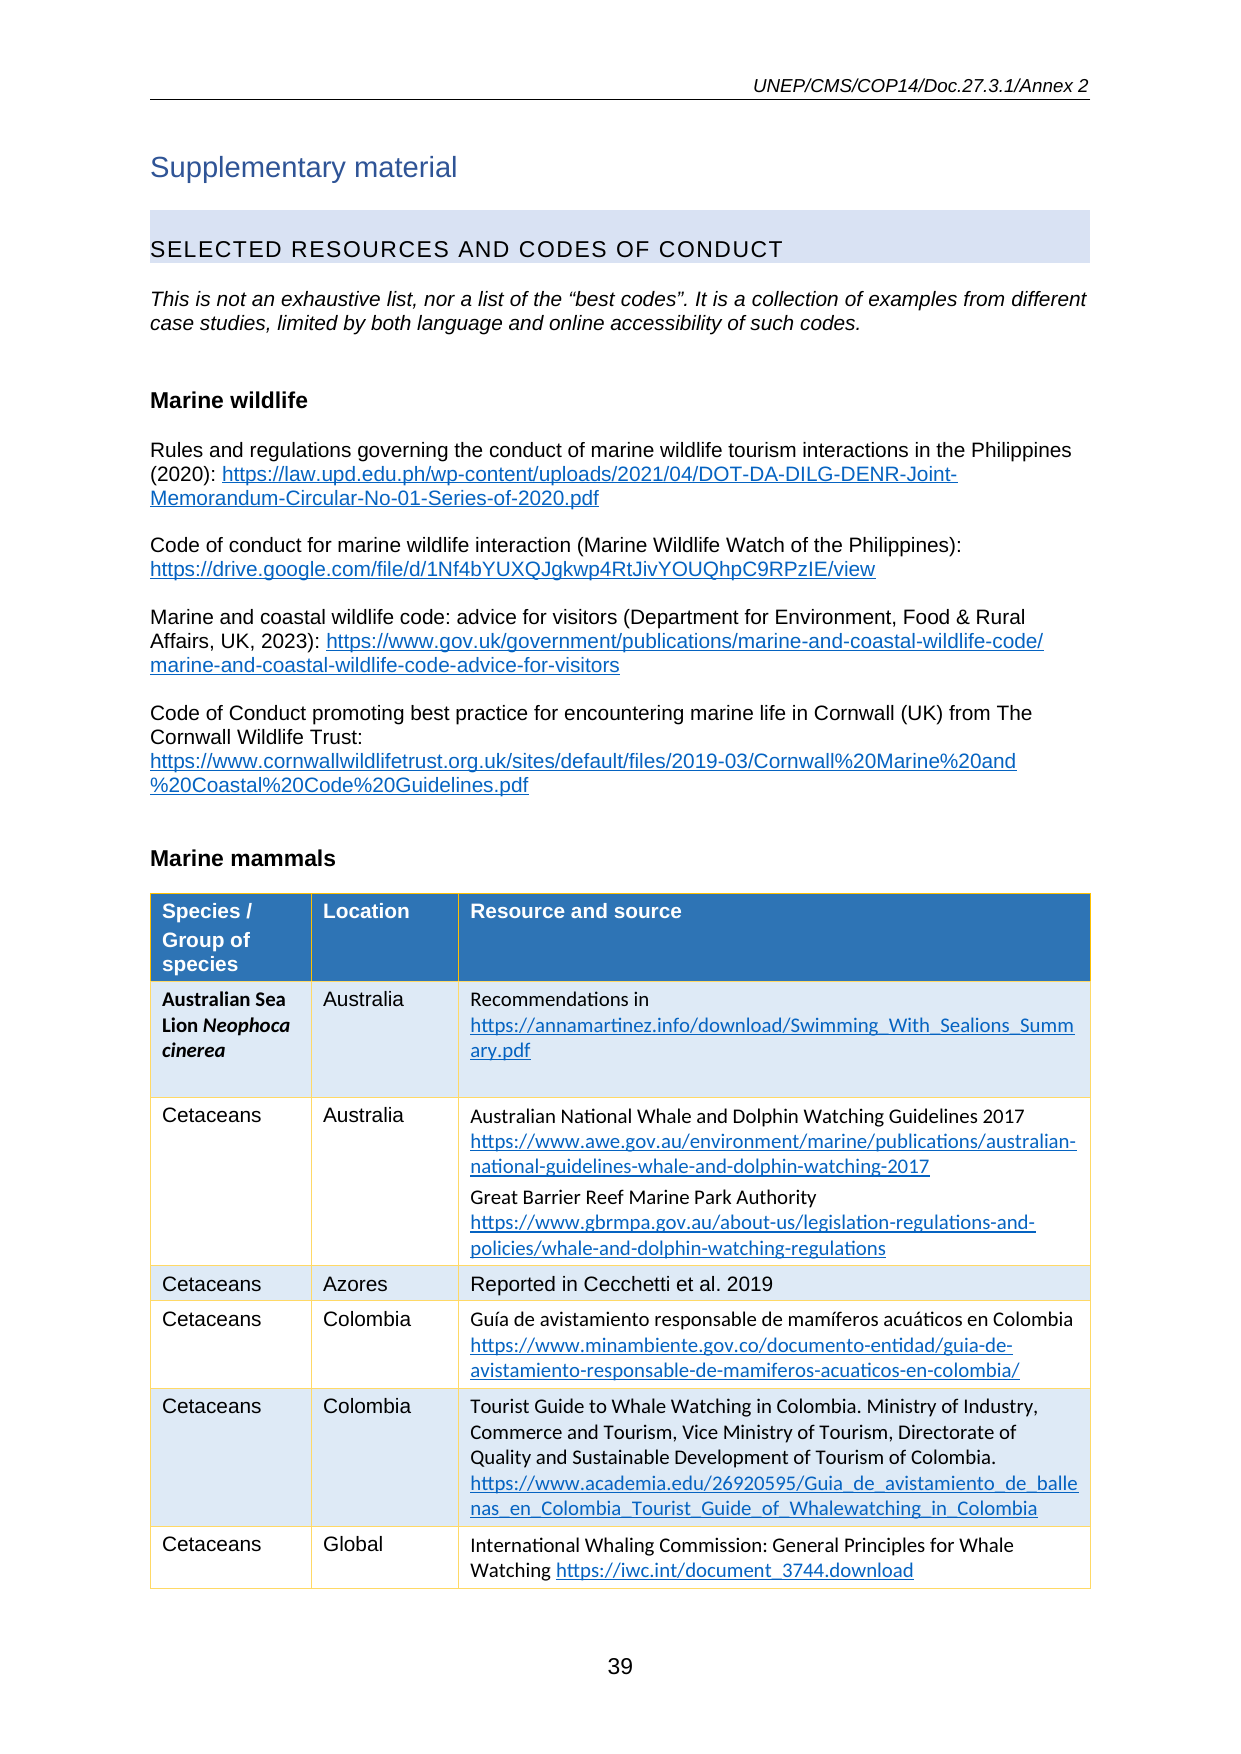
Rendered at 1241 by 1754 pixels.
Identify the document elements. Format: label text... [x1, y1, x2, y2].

text Marine mammals [150, 845, 1090, 871]
table_cell Azores [312, 1266, 458, 1300]
subtitle Supplementary material [150, 150, 1090, 183]
table_cell Australia [312, 1098, 458, 1265]
table_header Resource and source [459, 894, 1090, 981]
text Code of conduct for marine wildlife interaction (Marine Wildlife Watch of the Philippines): https://drive.google.com/file/d/1Nf4bYUXQJgkwp4RtJivYOUQhpC9RPzIE/view [150, 533, 1090, 581]
text https://www.cornwallwildlifetrust.org.uk/sites/default/files/2019-03/Cornwall%20Marine%20and%20Coastal%20Code%20Guidelines.pdf [150, 749, 1090, 797]
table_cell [459, 1527, 1090, 1588]
table_cell Cetaceans [151, 1301, 311, 1388]
table_header Location [312, 894, 458, 981]
text This is not an exhaustive list, nor a list of the “best codes”. It is a collection of examples from different case studies, limited by both language and online accessibility of such codes. [150, 287, 1090, 334]
table_cell Cetaceans [151, 1527, 311, 1588]
table_cell Global [312, 1527, 458, 1588]
text Marine and coastal wildlife code: advice for visitors (Department for Environment, Food & Rural Affairs, UK, 2023): https://www.gov.uk/government/publications/marine-and-coastal-wildlife-code/marine-and-coastal-wildlife-code-advice-for-visitors [150, 605, 1090, 677]
table_cell Cetaceans [151, 1098, 311, 1265]
table_cell Recommendations in https://annamartinez.info/download/Swimming_With_Sealions_Summary.pdf [459, 982, 1090, 1097]
table_cell Australian National Whale and Dolphin Watching Guidelines 2017 https://www.awe.gov.au/environment/marine/publications/australian-national-guidelines-whale-and-dolphin-watching-2017 Great Barrier Reef Marine Park Authority https://www.gbrmpa.gov.au/about-us/legislation-regulations-and-policies/whale-and-dolphin-watching-regulations [459, 1098, 1090, 1265]
table_header Species / Group of species [151, 894, 311, 981]
text Code of Conduct promoting best practice for encountering marine life in Cornwall (UK) from The Cornwall Wildlife Trust: [150, 701, 1090, 749]
text Marine wildlife [150, 387, 1090, 413]
table_cell Colombia [312, 1389, 458, 1526]
table_cell Australian Sea Lion Neophoca cinerea [151, 982, 311, 1097]
subtitle Selected Resources and Codes of Conduct [150, 236, 1090, 263]
table_cell Cetaceans [151, 1389, 311, 1526]
table_cell Australia [312, 982, 458, 1097]
table_cell Reported in Cecchetti et al. 2019 [459, 1266, 1090, 1300]
table_cell Guía de avistamiento responsable de mamíferos acuáticos en Colombia https://www.minambiente.gov.co/documento-entidad/guia-de-avistamiento-responsable-de-mamiferos-acuaticos-en-colombia/ [459, 1301, 1090, 1388]
table_cell Tourist Guide to Whale Watching in Colombia. Ministry of Industry, Commerce and Tourism, Vice Ministry of Tourism, Directorate of Quality and Sustainable Development of Tourism of Colombia. https://www.academia.edu/26920595/Guia_de_avistamiento_de_ballenas_en_Colombia_Tourist_Guide_of_Whalewatching_in_Colombia [459, 1389, 1090, 1526]
table_cell Cetaceans [151, 1266, 311, 1300]
text Rules and regulations governing the conduct of marine wildlife tourism interactions in the Philippines (2020): https://law.upd.edu.ph/wp-content/uploads/2021/04/DOT-DA-DILG-DENR-Joint-Memorandum-Circular-No-01-Series-of-2020.pdf [150, 437, 1090, 509]
table_cell Colombia [312, 1301, 458, 1388]
